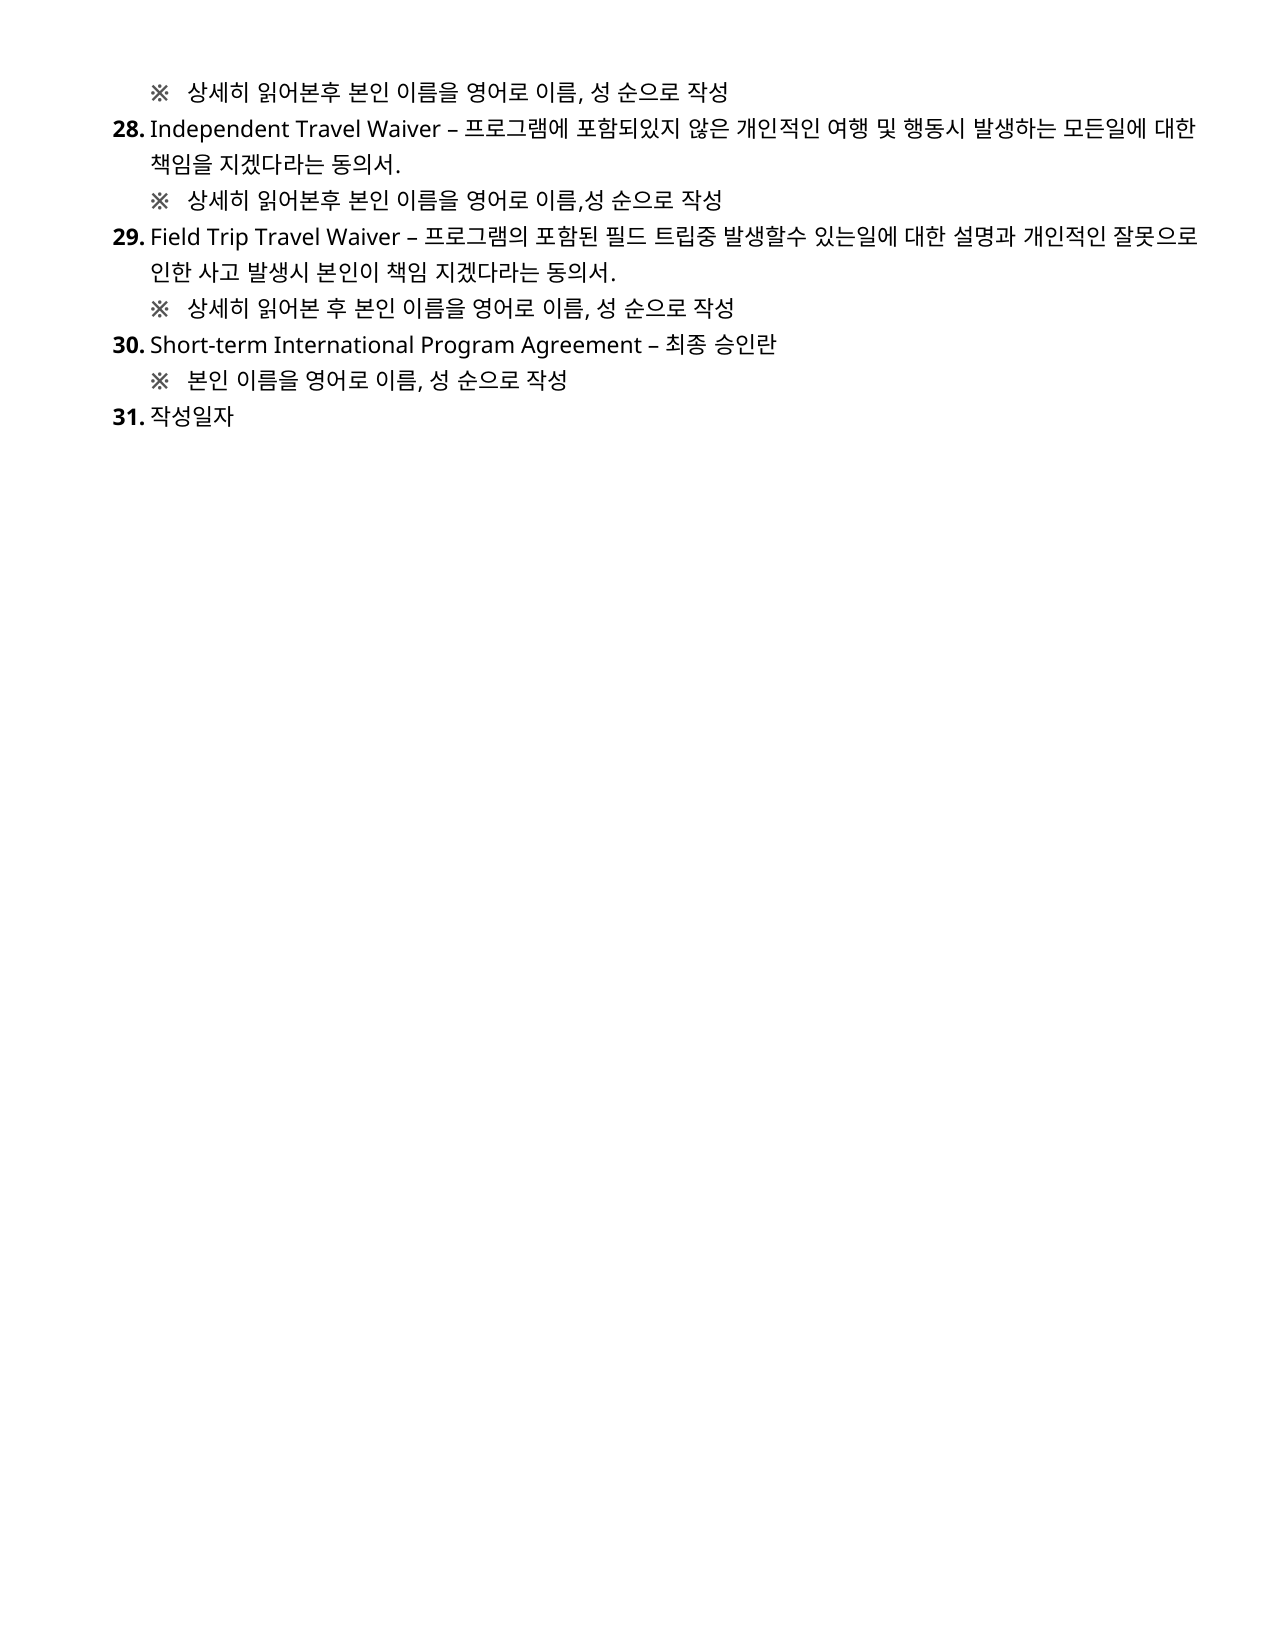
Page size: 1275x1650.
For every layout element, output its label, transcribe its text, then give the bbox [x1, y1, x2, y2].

list 본인 이름을 영어로 이름, 성 순으로 작성 [150, 362, 1200, 396]
list Short-term International Program Agreement – 최종 승인란 [112, 327, 1200, 360]
list 작성일자 [112, 398, 1200, 432]
list Independent Travel Waiver – 프로그램에 포함되있지 않은 개인적인 여행 및 행동시 발생하는 모든일에 대한 책임을 지겠다라는 동의서. [112, 111, 1200, 180]
list Field Trip Travel Waiver – 프로그램의 포함된 필드 트립중 발생할수 있는일에 대한 설명과 개인적인 잘못으로 인한 사고 발생시 본인이 책임 지겠다라는 동의서. [112, 219, 1200, 288]
list 상세히 읽어본 후 본인 이름을 영어로 이름, 성 순으로 작성 [150, 291, 1200, 324]
list 상세히 읽어본후 본인 이름을 영어로 이름, 성 순으로 작성 [150, 75, 1200, 108]
list 상세히 읽어본후 본인 이름을 영어로 이름,성 순으로 작성 [150, 183, 1200, 216]
